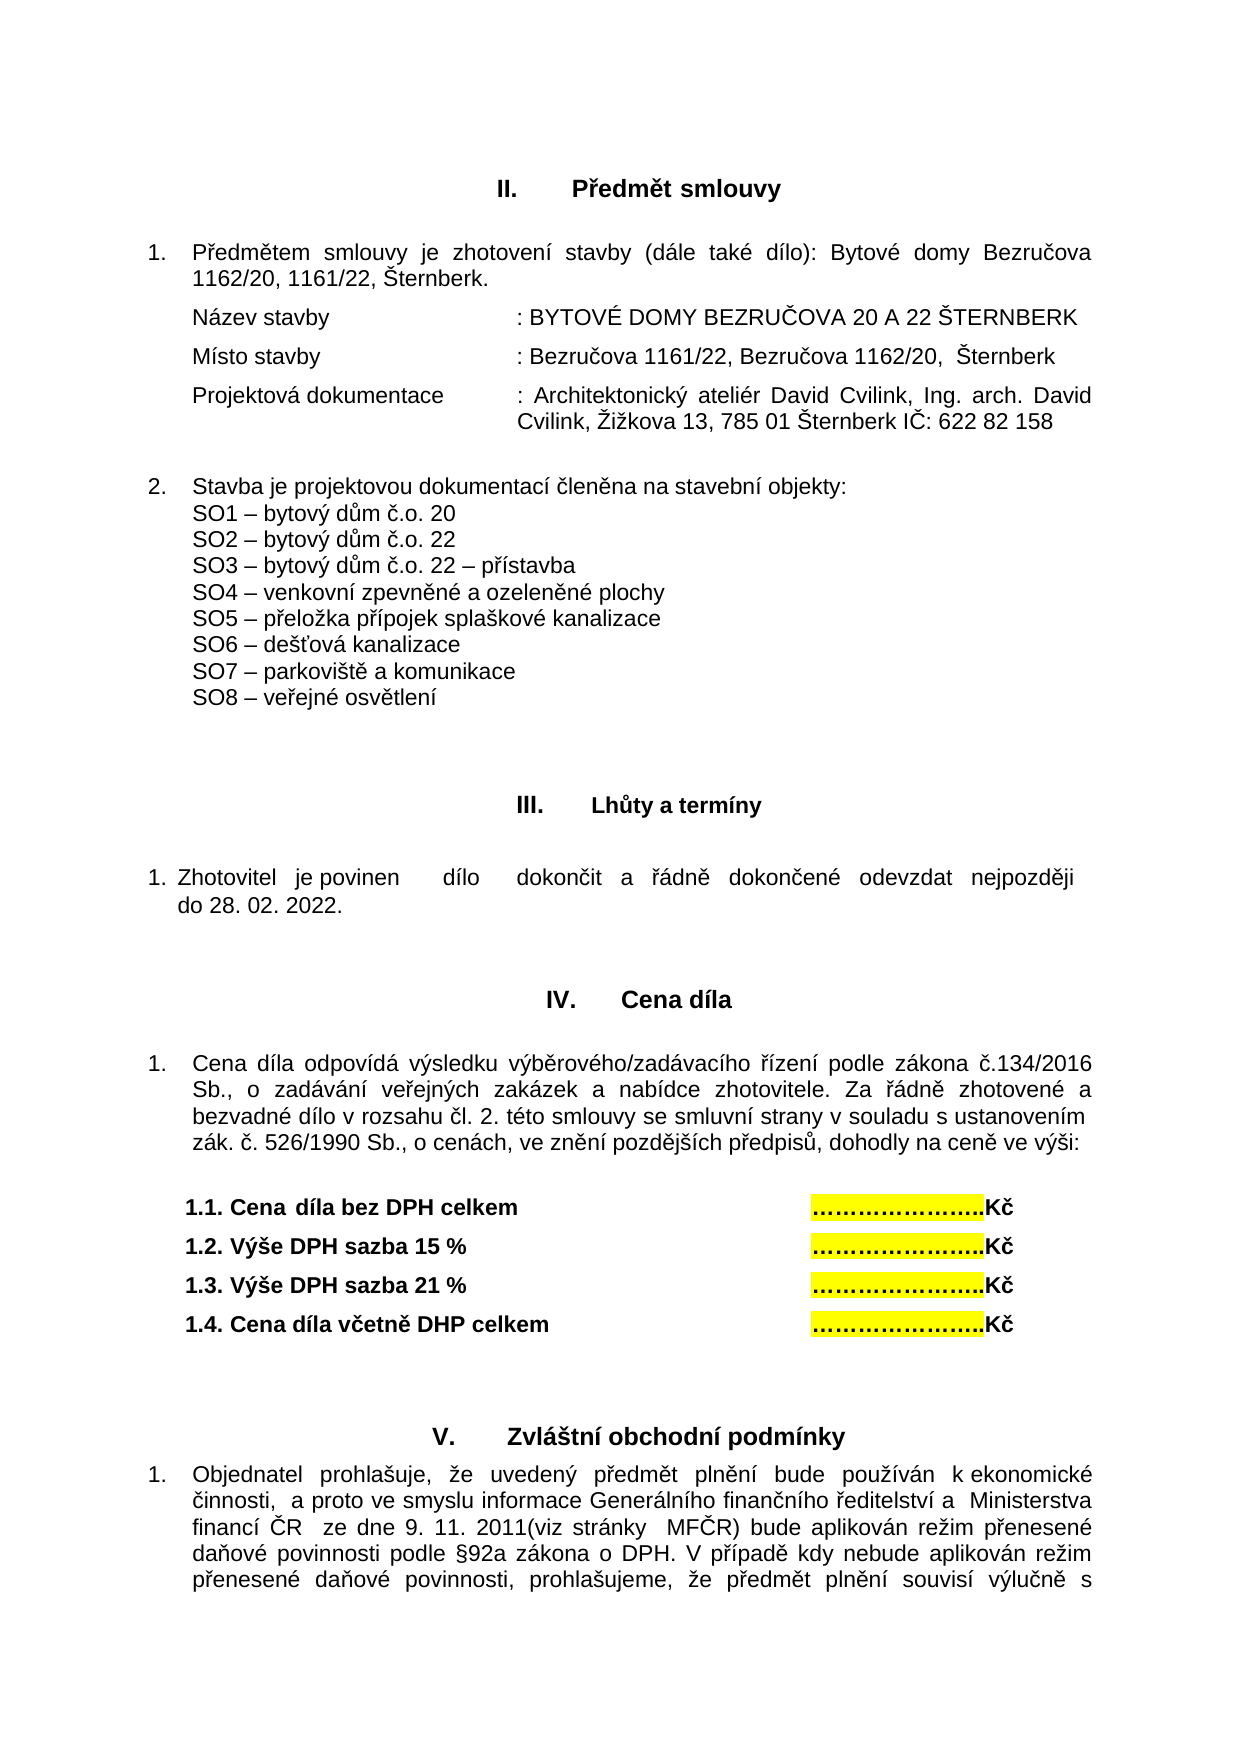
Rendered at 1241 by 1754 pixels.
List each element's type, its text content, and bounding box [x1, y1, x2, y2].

list Předmět smlouvy [185, 174, 1093, 203]
list Stavba je projektovou dokumentací členěna na stavební objekty: [148, 473, 1093, 500]
list Cena díla [185, 985, 1093, 1014]
text SO1 – bytový dům č.o. 20 [192, 500, 1093, 526]
list Lhůty a termíny [185, 789, 1093, 818]
list Cena díla bez DPH celkem …………………..Kč [984, 1194, 1093, 1221]
text SO3 – bytový dům č.o. 22 – přístavba [192, 552, 1093, 579]
text Projektová dokumentace : Architektonický ateliér David Cvilink, Ing. arch. David Cvilink, Žižkova 13, 785 01 Šternberk IČ: 622 82 158 [192, 382, 1093, 434]
text SO6 – dešťová kanalizace [192, 631, 1093, 658]
list Výše DPH sazba 21 % …………………..Kč [984, 1272, 1093, 1298]
text SO4 – venkovní zpevněné a ozeleněné plochy [192, 579, 1093, 605]
text Název stavby : BYTOVÉ DOMY BEZRUČOVA 20 A 22 ŠTERNBERK [192, 304, 1093, 330]
text SO7 – parkoviště a komunikace [192, 658, 1093, 684]
text SO8 – veřejné osvětlení [192, 684, 1093, 711]
text SO2 – bytový dům č.o. 22 [192, 526, 1093, 552]
list Výše DPH sazba 21 % …………………..Kč [185, 1272, 811, 1298]
list Cena díla bez DPH celkem …………………..Kč [185, 1194, 811, 1221]
text Místo stavby : Bezručova 1161/22, Bezručova 1162/20, Šternberk [148, 343, 1093, 369]
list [148, 1461, 1093, 1593]
list Zhotovitel je povinen dílo dokončit a řádně dokončené odevzdat nejpozději do 28. 02. 2022. [148, 863, 1093, 918]
list Výše DPH sazba 15 % …………………..Kč [185, 1233, 811, 1259]
list Výše DPH sazba 15 % …………………..Kč [984, 1233, 1093, 1259]
list Cena díla včetně DHP celkem …………………..Kč [185, 1311, 811, 1337]
list Zvláštní obchodní podmínky [185, 1422, 1093, 1451]
list Cena díla odpovídá výsledku výběrového/zadávacího řízení podle zákona č.134/2016 Sb., o zadávání veřejných zakázek a nabídce zhotovitele. Za řádně zhotovené a bezvadné dílo v rozsahu čl. 2. této smlouvy se smluvní strany v souladu s ustanovením zák. č. 526/1990 Sb., o cenách, ve znění pozdějších předpisů, dohodly na ceně ve výši: [148, 1050, 1093, 1155]
text SO5 – přeložka přípojek splaškové kanalizace [192, 605, 1093, 631]
list Předmětem smlouvy je zhotovení stavby (dále také dílo): Bytové domy Bezručova 1162/20, 1161/22, Šternberk. [147, 239, 1093, 292]
list Cena díla včetně DHP celkem …………………..Kč [984, 1311, 1093, 1337]
